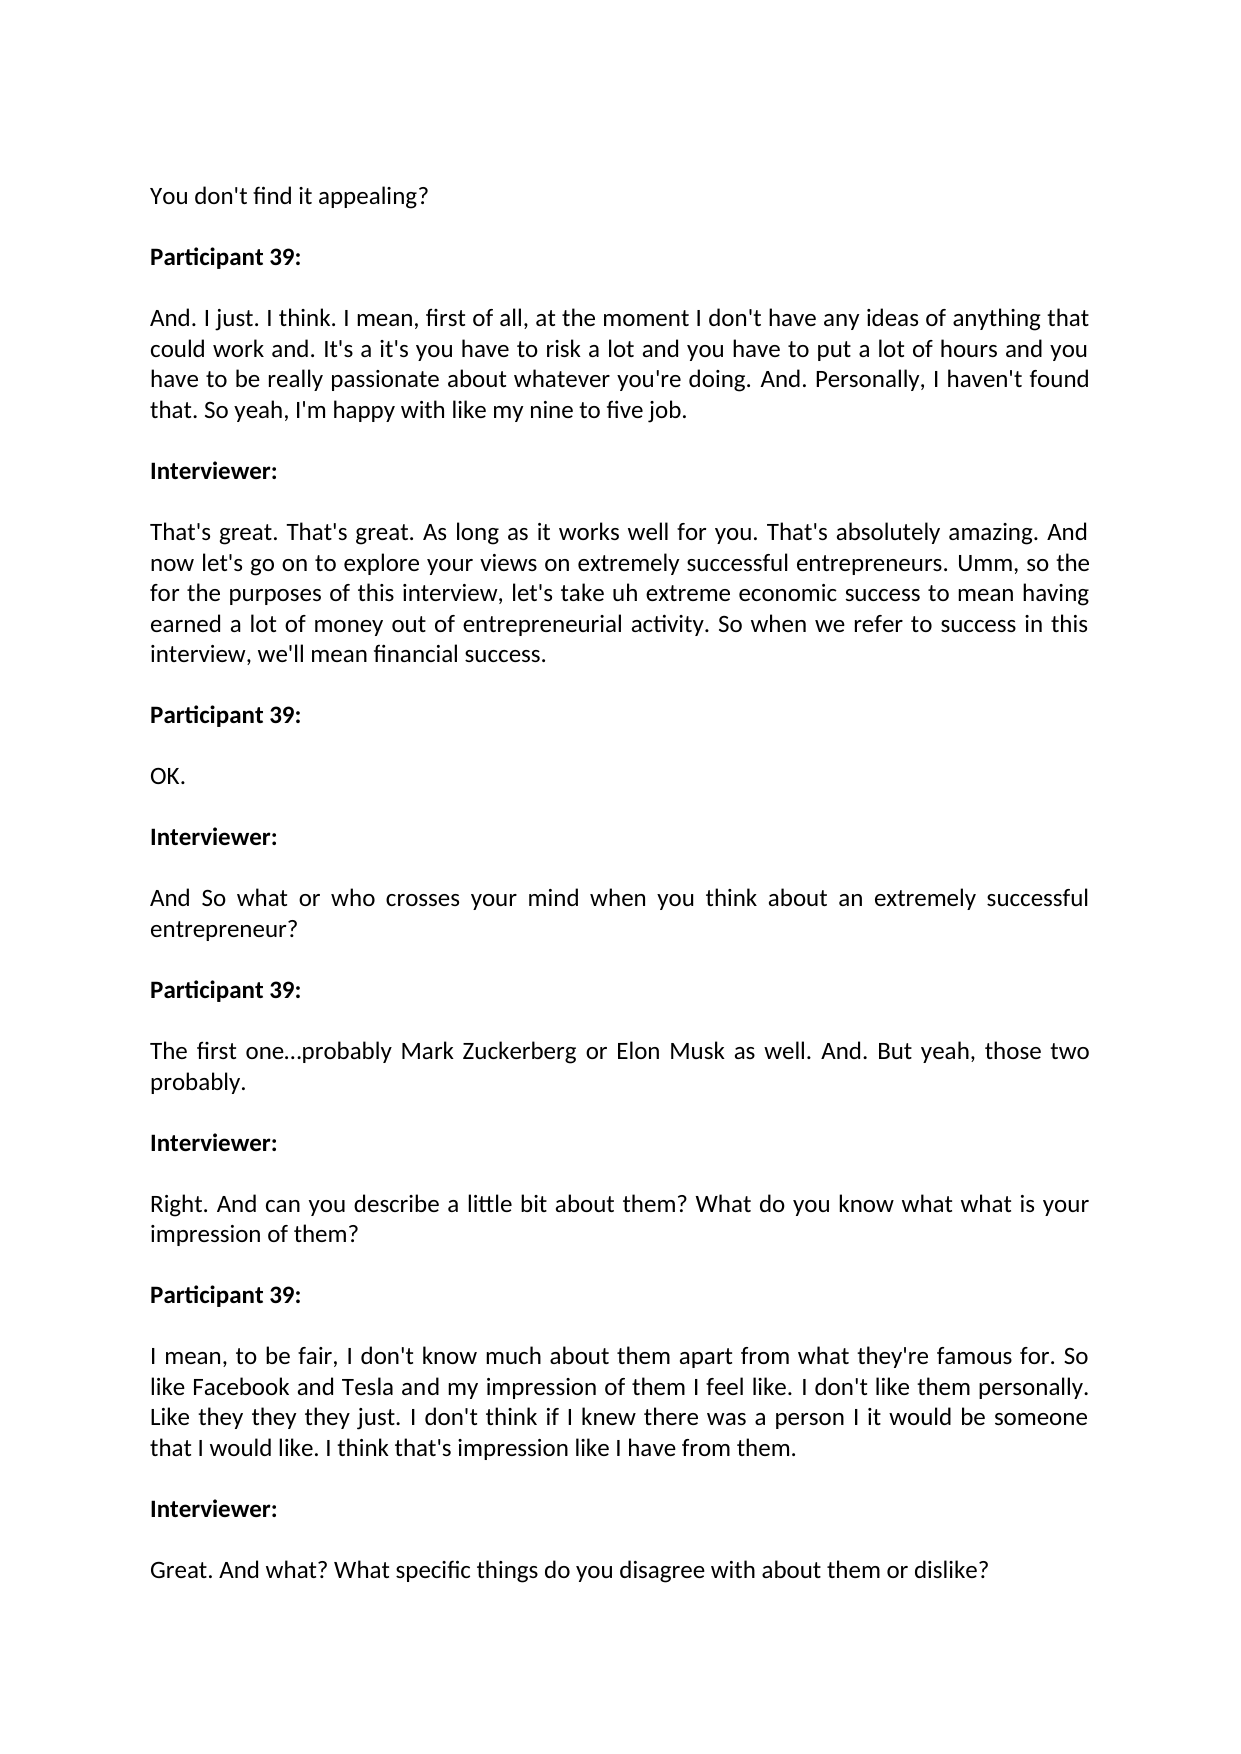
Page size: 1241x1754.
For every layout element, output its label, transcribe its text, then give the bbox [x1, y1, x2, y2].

text That's great. That's great. As long as it works well for you. That's absolutely amazing. And now let's go on to explore your views on extremely successful entrepreneurs. Umm, so the for the purposes of this interview, let's take uh extreme economic success to mean having earned a lot of money out of entrepreneurial activity. So when we refer to success in this interview, we'll mean financial success. [150, 516, 1090, 669]
text Right. And can you describe a little bit about them? What do you know what what is your impression of them? [150, 1188, 1090, 1249]
text Participant 39: [150, 699, 1090, 730]
text I mean, to be fair, I don't know much about them apart from what they're famous for. So like Facebook and Tesla and my impression of them I feel like. I don't like them personally. Like they they they just. I don't think if I knew there was a person I it would be someone that I would like. I think that's impression like I have from them. [150, 1340, 1090, 1462]
text OK. [150, 760, 1090, 791]
text The first one…probably Mark Zuckerberg or Elon Musk as well. And. But yeah, those two probably. [150, 1035, 1090, 1096]
text And So what or who crosses your mind when you think about an extremely successful entrepreneur? [150, 882, 1090, 943]
text You don't find it appealing? [150, 181, 1090, 211]
text Participant 39: [150, 1279, 1090, 1310]
text Interviewer: [150, 821, 1090, 852]
text Great. And what? What specific things do you disagree with about them or dislike? [150, 1554, 1090, 1584]
text Participant 39: [150, 242, 1090, 272]
text And. I just. I think. I mean, first of all, at the moment I don't have any ideas of anything that could work and. It's a it's you have to risk a lot and you have to put a lot of hours and you have to be really passionate about whatever you're doing. And. Personally, I haven't found that. So yeah, I'm happy with like my nine to five job. [150, 303, 1090, 425]
text Interviewer: [150, 1493, 1090, 1523]
text Interviewer: [150, 455, 1090, 486]
text Participant 39: [150, 974, 1090, 1004]
text Interviewer: [150, 1127, 1090, 1157]
